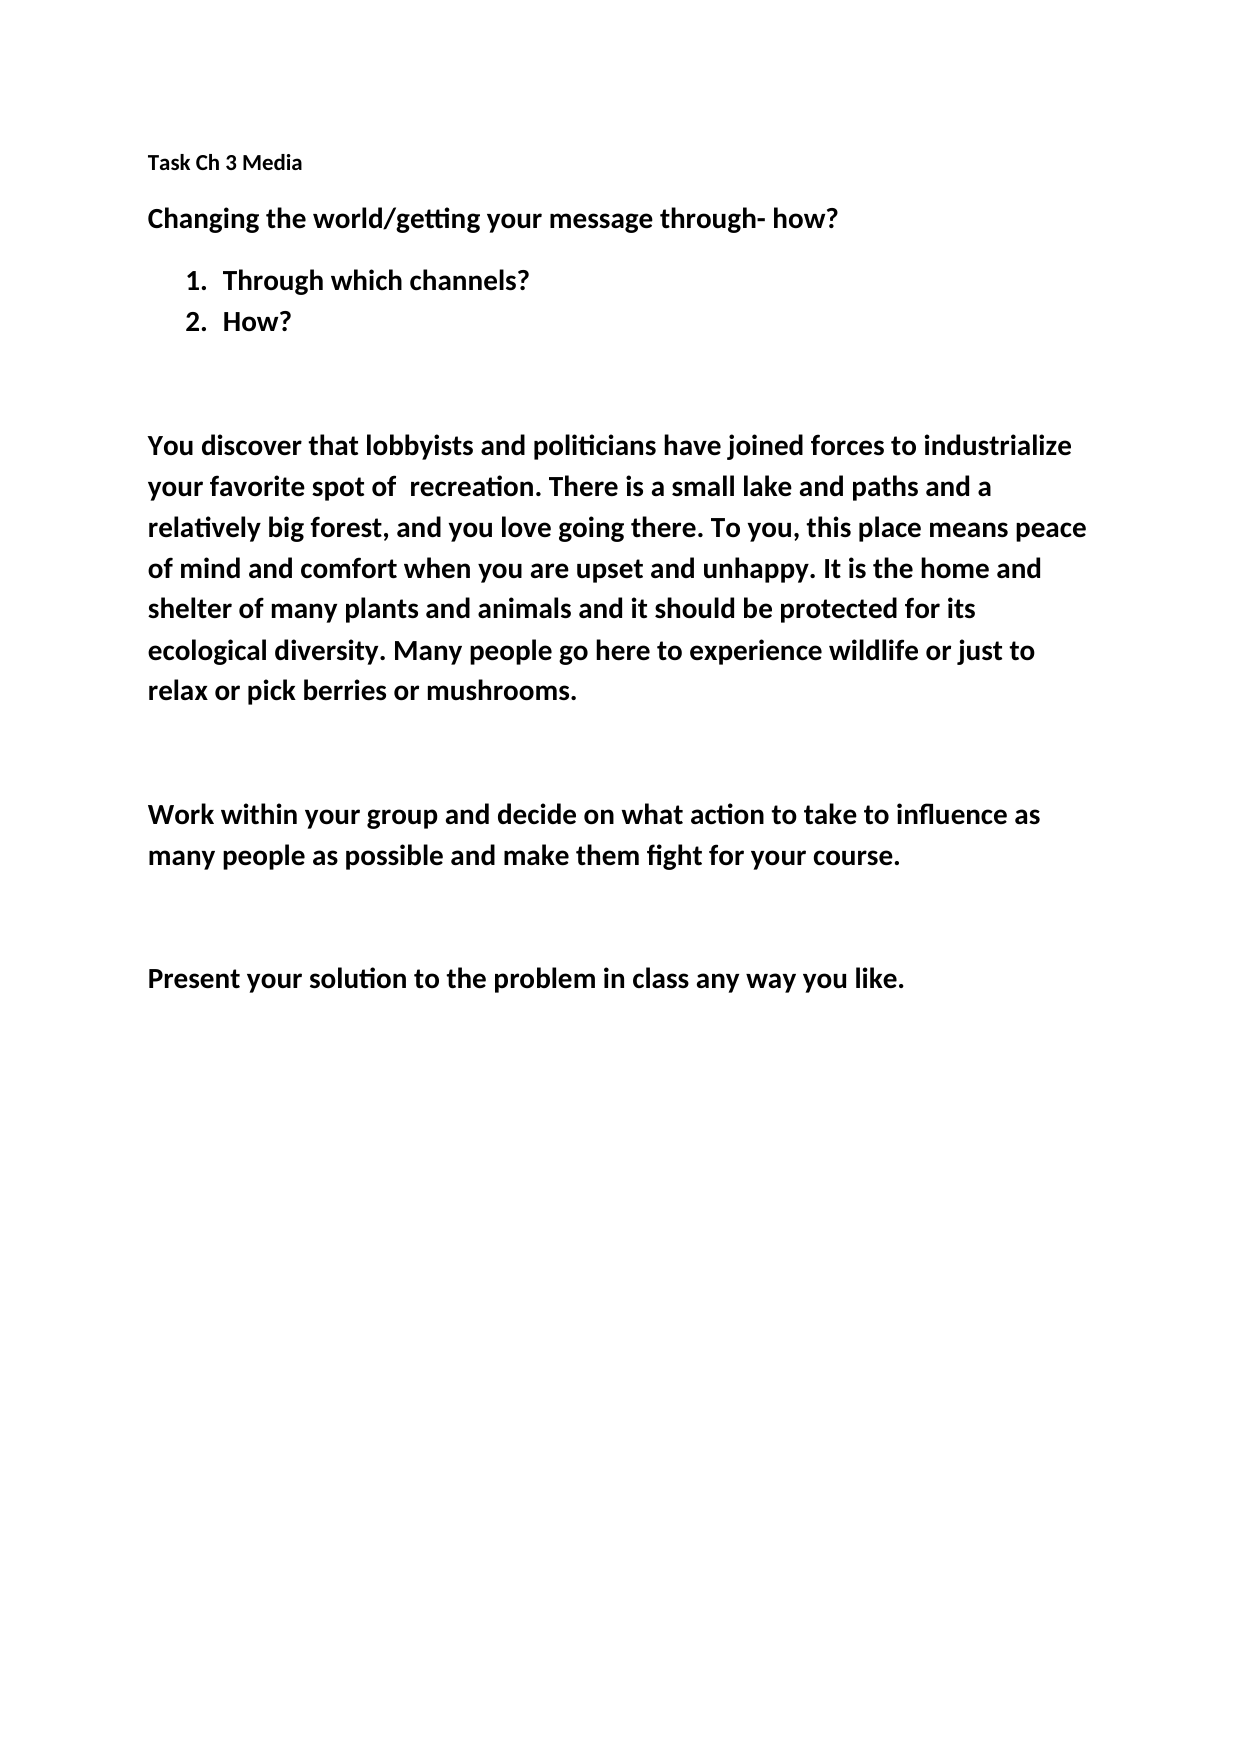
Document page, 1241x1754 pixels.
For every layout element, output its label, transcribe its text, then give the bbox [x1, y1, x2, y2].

text Work within your group and decide on what action to take to influence as many people as possible and make them fight for your course. [148, 796, 1093, 873]
text You discover that lobbyists and politicians have joined forces to industrialize your favorite spot of recreation. There is a small lake and paths and a relatively big forest, and you love going there. To you, this place means peace of mind and comfort when you are upset and unhappy. It is the home and shelter of many plants and animals and it should be protected for its ecological diversity. Many people go here to experience wildlife or just to relax or pick berries or mushrooms. [148, 427, 1093, 708]
text Task Ch 3 Media [148, 148, 1093, 176]
text Present your solution to the problem in class any way you like. [148, 961, 1093, 996]
text Changing the world/getting your message through- how? [148, 201, 1093, 236]
list Through which channels? [185, 262, 1093, 298]
list How? [185, 303, 1093, 339]
